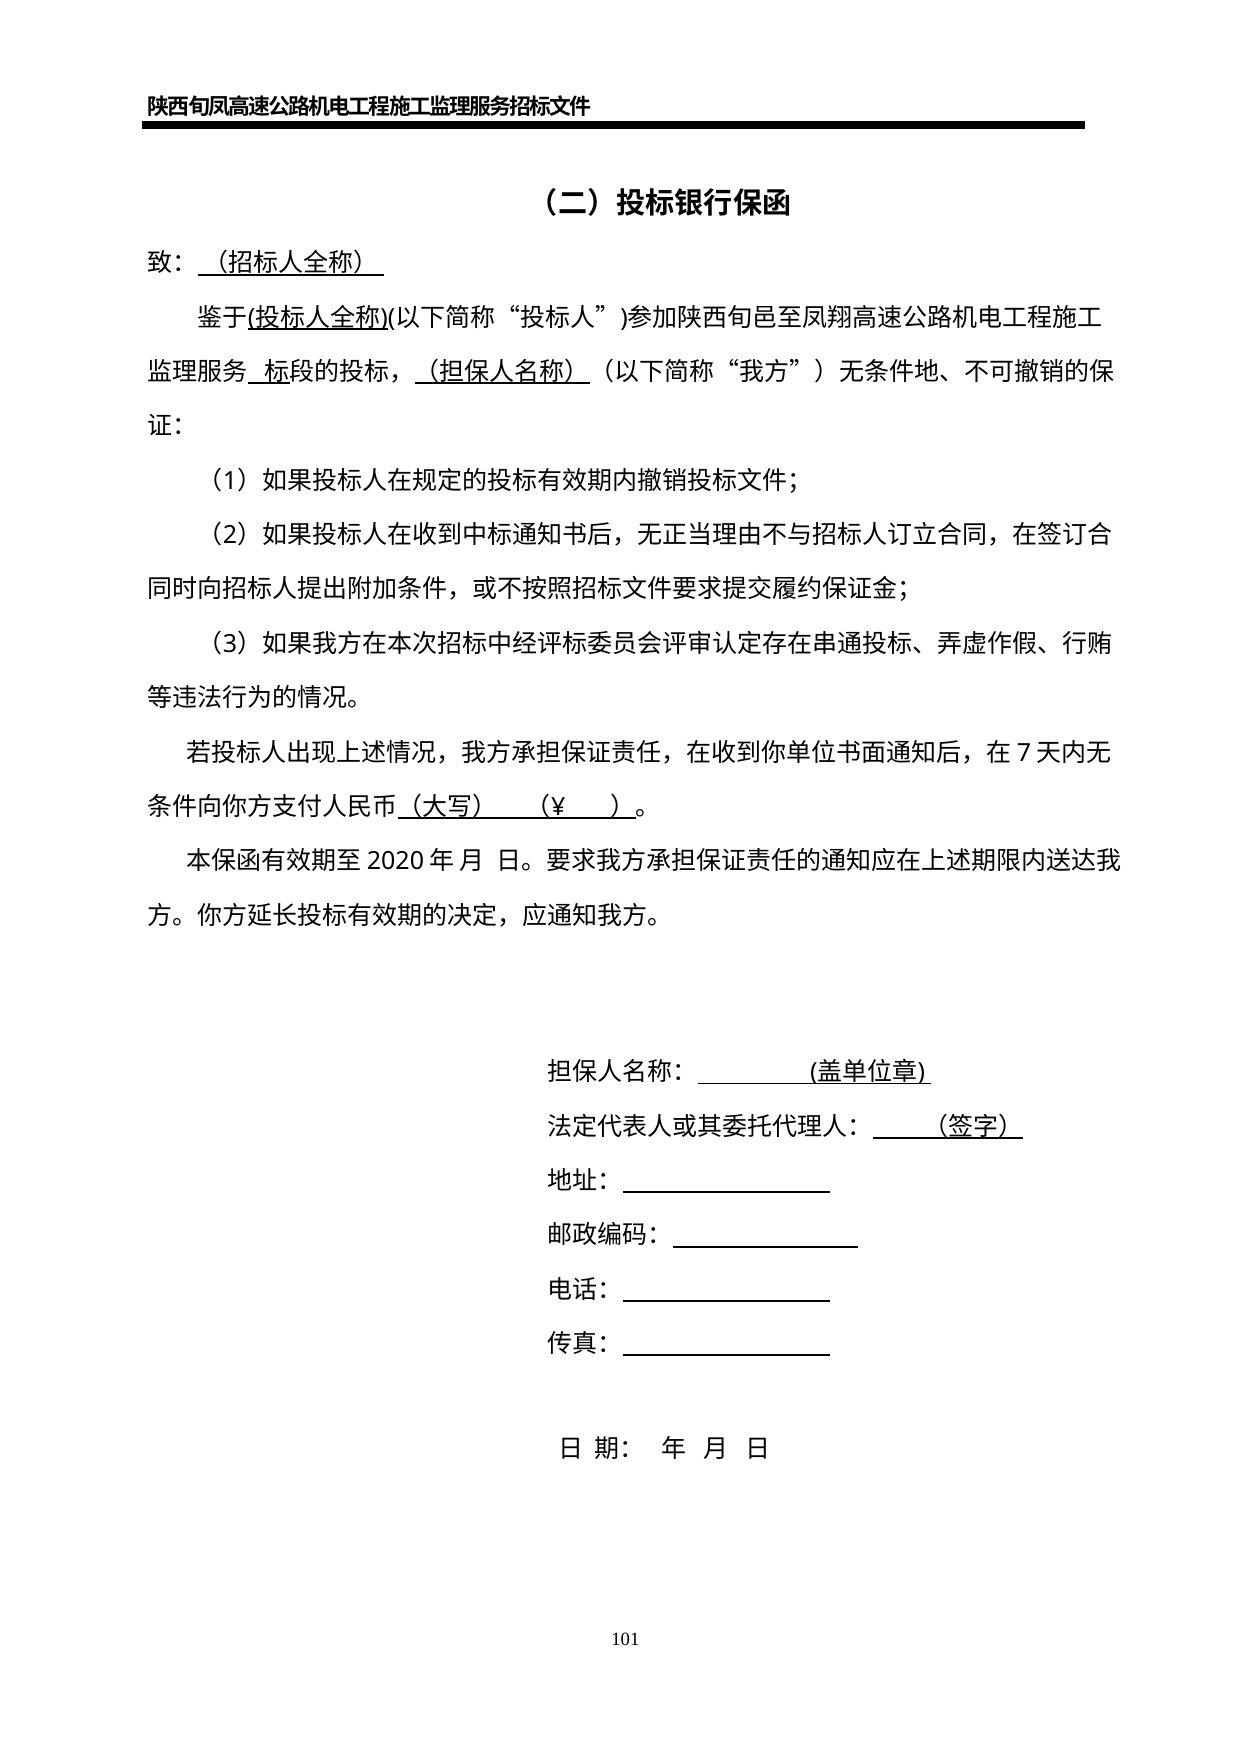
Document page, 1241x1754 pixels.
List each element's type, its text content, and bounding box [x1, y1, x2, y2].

text 法定代表人或其委托代理人： （签字） [148, 1106, 1122, 1142]
text 致： （招标人全称） [148, 243, 1122, 279]
text 担保人名称： (盖单位章) [148, 1052, 1122, 1088]
text 邮政编码： [148, 1215, 1122, 1251]
text 地址： [148, 1160, 1122, 1197]
list 如果投标人在规定的投标有效期内撤销投标文件； [148, 460, 1122, 496]
text 若投标人出现上述情况，我方承担保证责任，在收到你单位书面通知后，在7天内无条件向你方支付人民币（大写） （¥ ）。 [148, 732, 1122, 823]
list 如果投标人在收到中标通知书后，无正当理由不与招标人订立合同，在签订合同时向招标人提出附加条件，或不按照招标文件要求提交履约保证金； [148, 514, 1122, 605]
text （二）投标银行保函 [148, 179, 1122, 222]
text 本保函有效期至2020年 月 日。要求我方承担保证责任的通知应在上述期限内送达我方。你方延长投标有效期的决定，应通知我方。 [148, 841, 1122, 931]
list 如果我方在本次招标中经评标委员会评审认定存在串通投标、弄虚作假、行贿等违法行为的情况。 [148, 623, 1122, 714]
text 传真： [148, 1323, 1122, 1360]
text 日 期： 年 月 日 [148, 1429, 1122, 1465]
text 鉴于(投标人全称)(以下简称“投标人”)参加陕西旬邑至凤翔高速公路机电工程施工监理服务 标段的投标，（担保人名称）（以下简称“我方”）无条件地、不可撤销的保证： [148, 297, 1122, 442]
text 电话： [148, 1269, 1122, 1305]
